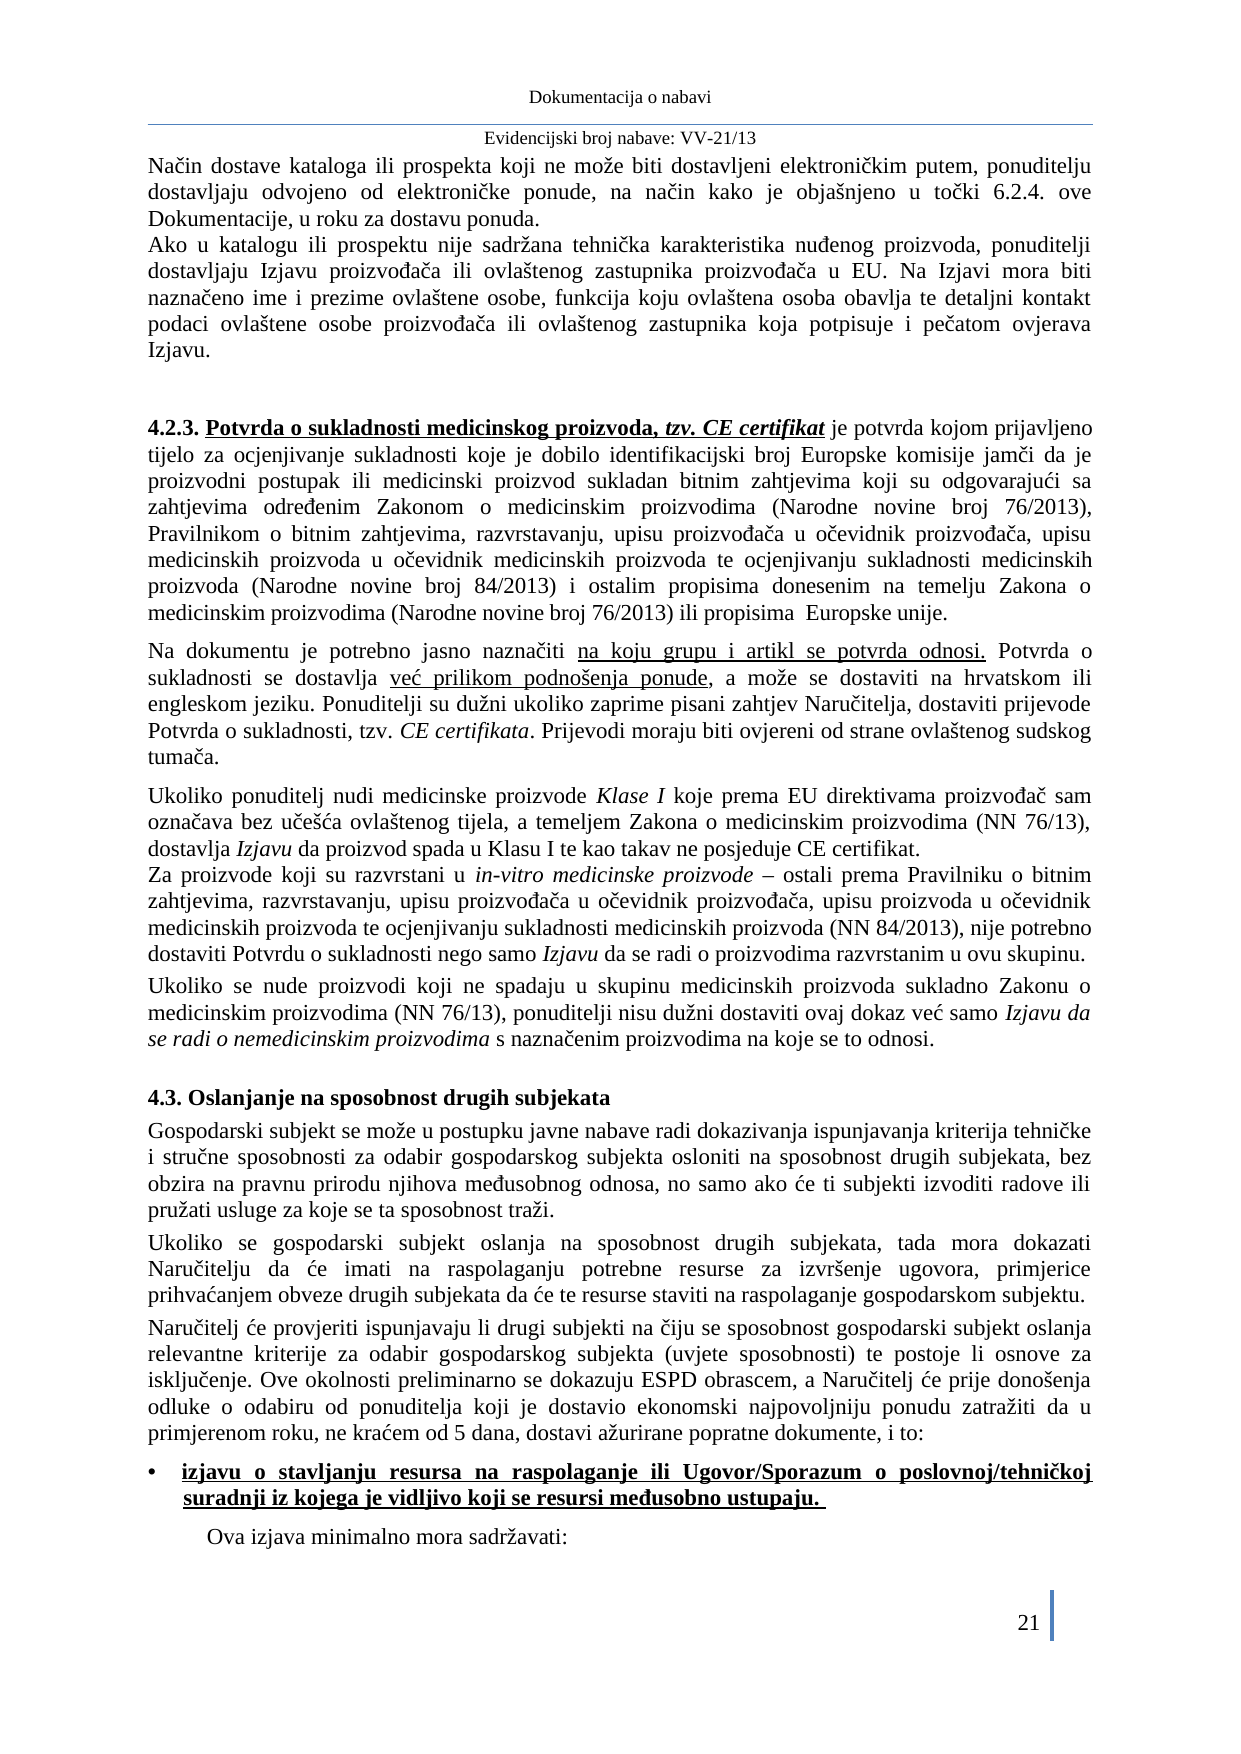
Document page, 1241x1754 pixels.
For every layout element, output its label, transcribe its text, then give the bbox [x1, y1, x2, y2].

text 4.2.3. Potvrda o sukladnosti medicinskog proizvoda, tzv. CE certifikat je potvrda kojom prijavljeno tijelo za ocjenjivanje sukladnosti koje je dobilo identifikacijski broj Europske komisije jamči da je proizvodni postupak ili medicinski proizvod sukladan bitnim zahtjevima koji su odgovarajući sa zahtjevima određenim Zakonom o medicinskim proizvodima (Narodne novine broj 76/2013), Pravilnikom o bitnim zahtjevima, razvrstavanju, upisu proizvođača u očevidnik proizvođača, upisu medicinskih proizvoda u očevidnik medicinskih proizvoda te ocjenjivanju sukladnosti medicinskih proizvoda (Narodne novine broj 84/2013) i ostalim propisima donesenim na temelju Zakona o medicinskim proizvodima (Narodne novine broj 76/2013) ili propisima Europske unije. [148, 414, 1093, 625]
text Ukoliko se nude proizvodi koji ne spadaju u skupinu medicinskih proizvoda sukladno Zakonu o medicinskim proizvodima (NN 76/13), ponuditelji nisu dužni dostaviti ovaj dokaz već samo Izjavu da se radi o nemedicinskim proizvodima s naznačenim proizvodima na koje se to odnosi. [148, 973, 1093, 1052]
text 4.3. Oslanjanje na sposobnost drugih subjekata [148, 1084, 1093, 1111]
text Ukoliko se gospodarski subjekt oslanja na sposobnost drugih subjekata, tada mora dokazati Naručitelju da će imati na raspolaganju potrebne resurse za izvršenje ugovora, primjerice prihvaćanjem obveze drugih subjekata da će te resurse staviti na raspolaganje gospodarskom subjektu. [148, 1228, 1093, 1308]
text Gospodarski subjekt se može u postupku javne nabave radi dokazivanja ispunjavanja kriterija tehničke i stručne sposobnosti za odabir gospodarskog subjekta osloniti na sposobnost drugih subjekata, bez obzira na pravnu prirodu njihova međusobnog odnosa, no samo ako će ti subjekti izvoditi radove ili pružati usluge za koje se ta sposobnost traži. [148, 1117, 1093, 1222]
text Način dostave kataloga ili prospekta koji ne može biti dostavljeni elektroničkim putem, ponuditelju dostavljaju odvojeno od elektroničke ponude, na način kako je objašnjeno u točki 6.2.4. ove Dokumentacije, u roku za dostavu ponuda. [148, 152, 1093, 231]
text • izjavu o stavljanju resursa na raspolaganje ili Ugovor/Sporazum o poslovnoj/tehničkoj suradnji iz kojega je vidljivo koji se resursi međusobno ustupaju. [148, 1458, 1093, 1511]
text Na dokumentu je potrebno jasno naznačiti na koju grupu i artikl se potvrda odnosi. Potvrda o sukladnosti se dostavlja već prilikom podnošenja ponude, a može se dostaviti na hrvatskom ili engleskom jeziku. Ponuditelji su dužni ukoliko zaprime pisani zahtjev Naručitelja, dostaviti prijevode Potvrda o sukladnosti, tzv. CE certifikata. Prijevodi moraju biti ovjereni od strane ovlaštenog sudskog tumača. [148, 638, 1093, 769]
text Ukoliko ponuditelj nudi medicinske proizvode Klase I koje prema EU direktivama proizvođač sam označava bez učešća ovlaštenog tijela, a temeljem Zakona o medicinskim proizvodima (NN 76/13), dostavlja Izjavu da proizvod spada u Klasu I te kao takav ne posjeduje CE certifikat. [148, 782, 1093, 861]
text Ako u katalogu ili prospektu nije sadržana tehnička karakteristika nuđenog proizvoda, ponuditelji dostavljaju Izjavu proizvođača ili ovlaštenog zastupnika proizvođača u EU. Na Izjavi mora biti naznačeno ime i prezime ovlaštene osobe, funkcija koju ovlaštena osoba obavlja te detaljni kontakt podaci ovlaštene osobe proizvođača ili ovlaštenog zastupnika koja potpisuje i pečatom ovjerava Izjavu. [148, 231, 1093, 363]
text Ova izjava minimalno mora sadržavati: [148, 1523, 1093, 1550]
text Za proizvode koji su razvrstani u in-vitro medicinske proizvode – ostali prema Pravilniku o bitnim zahtjevima, razvrstavanju, upisu proizvođača u očevidnik proizvođača, upisu proizvoda u očevidnik medicinskih proizvoda te ocjenjivanju sukladnosti medicinskih proizvoda (NN 84/2013), nije potrebno dostaviti Potvrdu o sukladnosti nego samo Izjavu da se radi o proizvodima razvrstanim u ovu skupinu. [148, 861, 1093, 966]
text Naručitelj će provjeriti ispunjavaju li drugi subjekti na čiju se sposobnost gospodarski subjekt oslanja relevantne kriterije za odabir gospodarskog subjekta (uvjete sposobnosti) te postoje li osnove za isključenje. Ove okolnosti preliminarno se dokazuju ESPD obrascem, a Naručitelj će prije donošenja odluke o odabiru od ponuditelja koji je dostavio ekonomski najpovoljniju ponudu zatražiti da u primjerenom roku, ne kraćem od 5 dana, dostavi ažurirane popratne dokumente, i to: [148, 1314, 1093, 1446]
